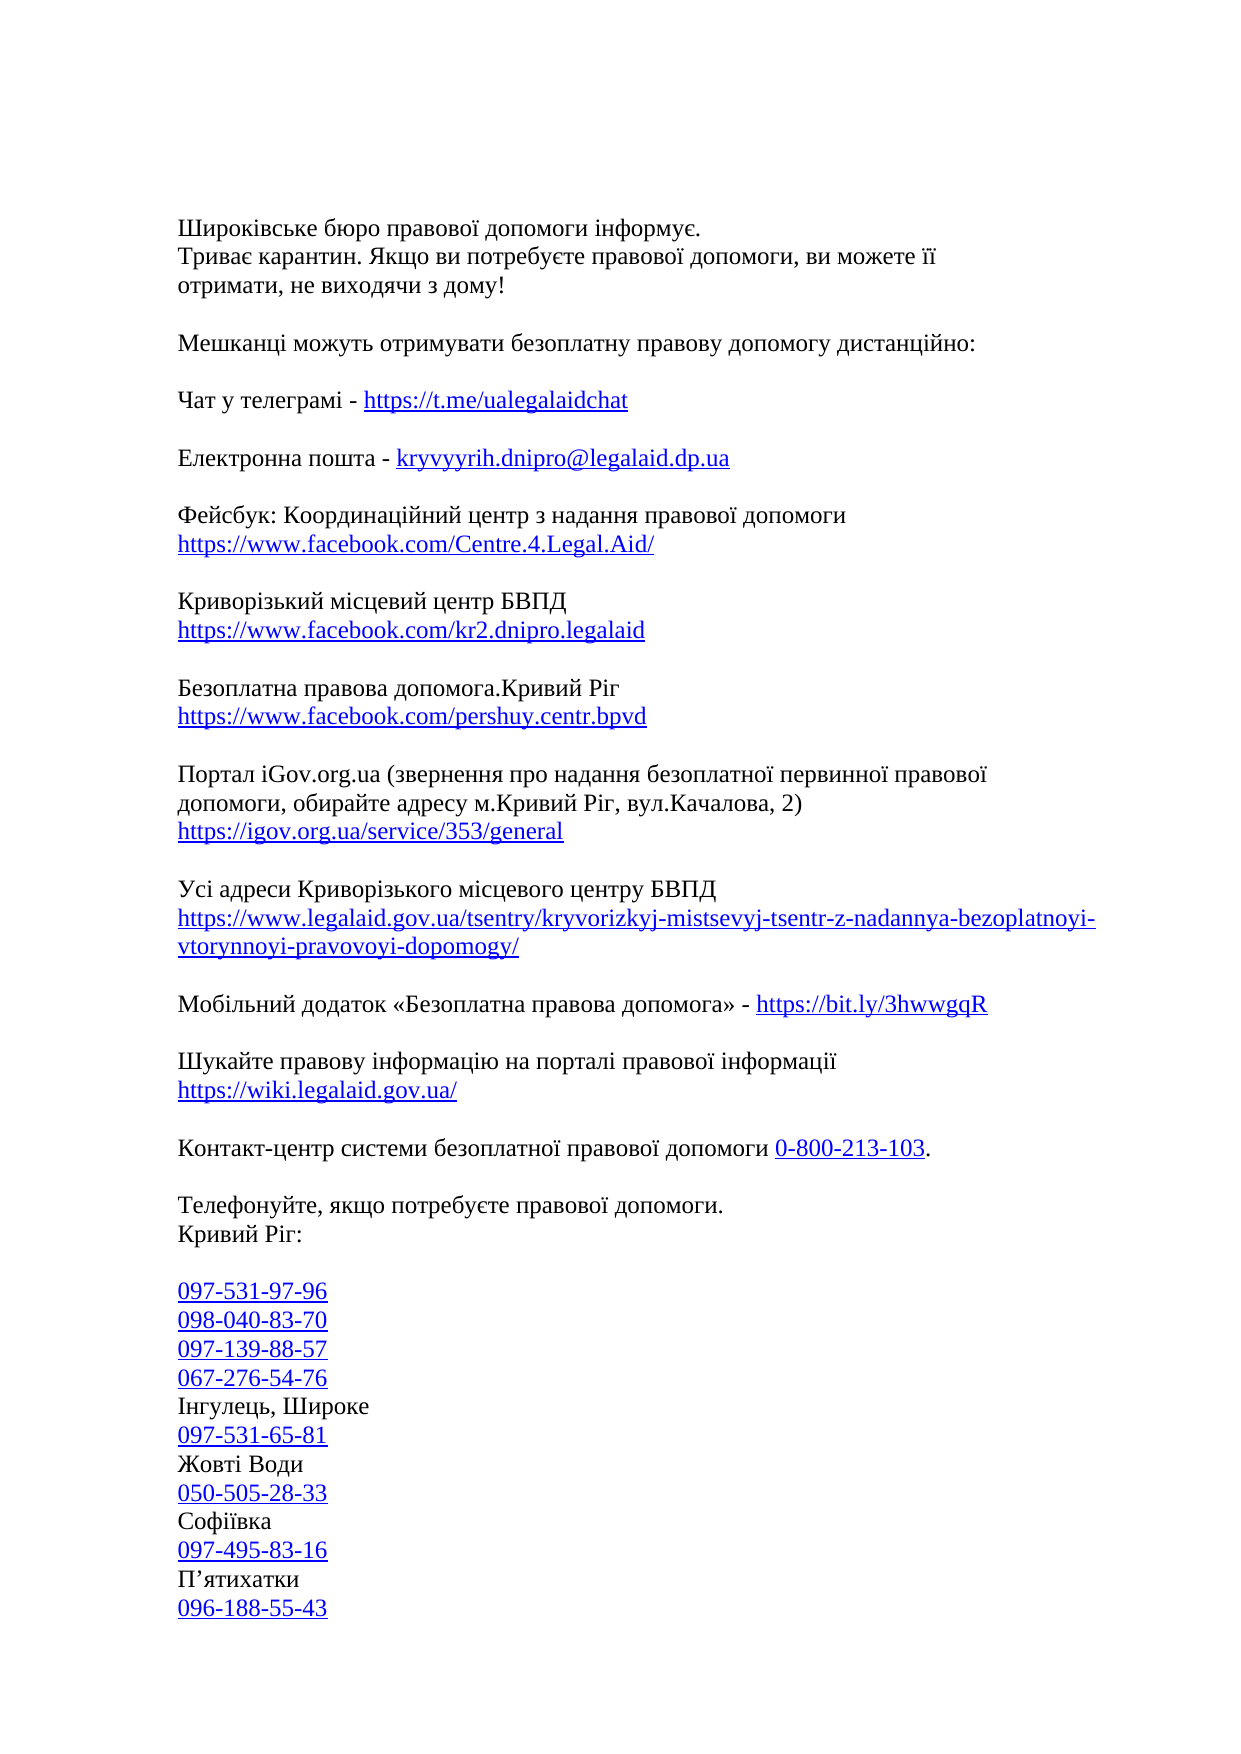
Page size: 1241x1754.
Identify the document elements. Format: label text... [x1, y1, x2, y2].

text Електронна пошта - kryvyyrih.dnipro@legalaid.dp.ua [177, 443, 1152, 471]
text Шукайте правову інформацію на порталі правової інформації [177, 1046, 1152, 1075]
text отримати, не виходячи з дому! [177, 270, 1152, 299]
text 097-531-65-81 [177, 1420, 1152, 1449]
text 050-505-28-33 [177, 1478, 1152, 1506]
text П’ятихатки [177, 1564, 1152, 1593]
text 097-531-97-96 [177, 1276, 1152, 1305]
text https://www.facebook.com/Centre.4.Legal.Aid/ [177, 529, 1152, 558]
text Софіївка [177, 1506, 1152, 1535]
text Усі адреси Криворізького місцевого центру БВПД [177, 874, 1152, 903]
text Телефонуйте, якщо потребуєте правової допомоги. [177, 1190, 1152, 1219]
text 067-276-54-76 [177, 1363, 1152, 1391]
text 097-139-88-57 [177, 1334, 1152, 1363]
text https://www.facebook.com/kr2.dnipro.legalaid [177, 615, 1152, 644]
text Фейсбук: Координаційний центр з надання правової допомоги [177, 500, 1152, 529]
text https://www.legalaid.gov.ua/tsentry/kryvorizkyj-mistsevyj-tsentr-z-nadannya-bezoplatnoyi-vtorynnoyi-pravovoyi-dopomogy/ [177, 903, 1152, 960]
text Криворізький місцевий центр БВПД [177, 586, 1152, 615]
text https://www.facebook.com/pershuy.centr.bpvd [177, 701, 1152, 730]
text Чат у телеграмі - https://t.me/ualegalaidchat [177, 385, 1152, 414]
text Безоплатна правова допомога.Кривий Ріг [177, 673, 1152, 701]
text Мобільний додаток «Безоплатна правова допомога» - https://bit.ly/3hwwgqR [177, 989, 1152, 1018]
text Інгулець, Широке [177, 1391, 1152, 1420]
text 096-188-55-43 [177, 1593, 1152, 1621]
text Портал iGov.org.ua (звернення про надання безоплатної первинної правової [177, 759, 1152, 788]
text 098-040-83-70 [177, 1305, 1152, 1334]
text Широківське бюро правової допомоги інформує. [177, 213, 1152, 241]
text https://wiki.legalaid.gov.ua/ [177, 1075, 1152, 1104]
text Кривий Ріг: [177, 1219, 1152, 1248]
text Мешканці можуть отримувати безоплатну правову допомогу дистанційно: [177, 328, 1152, 356]
text https://igov.org.ua/service/353/general [177, 816, 1152, 845]
text 097-495-83-16 [177, 1535, 1152, 1564]
text Жовті Води [177, 1449, 1152, 1478]
text допомоги, обирайте адресу м.Кривий Ріг, вул.Качалова, 2) [177, 788, 1152, 816]
text Контакт-центр системи безоплатної правової допомоги 0-800-213-103. [177, 1133, 1152, 1161]
text Триває карантин. Якщо ви потребуєте правової допомоги, ви можете її [177, 241, 1152, 270]
